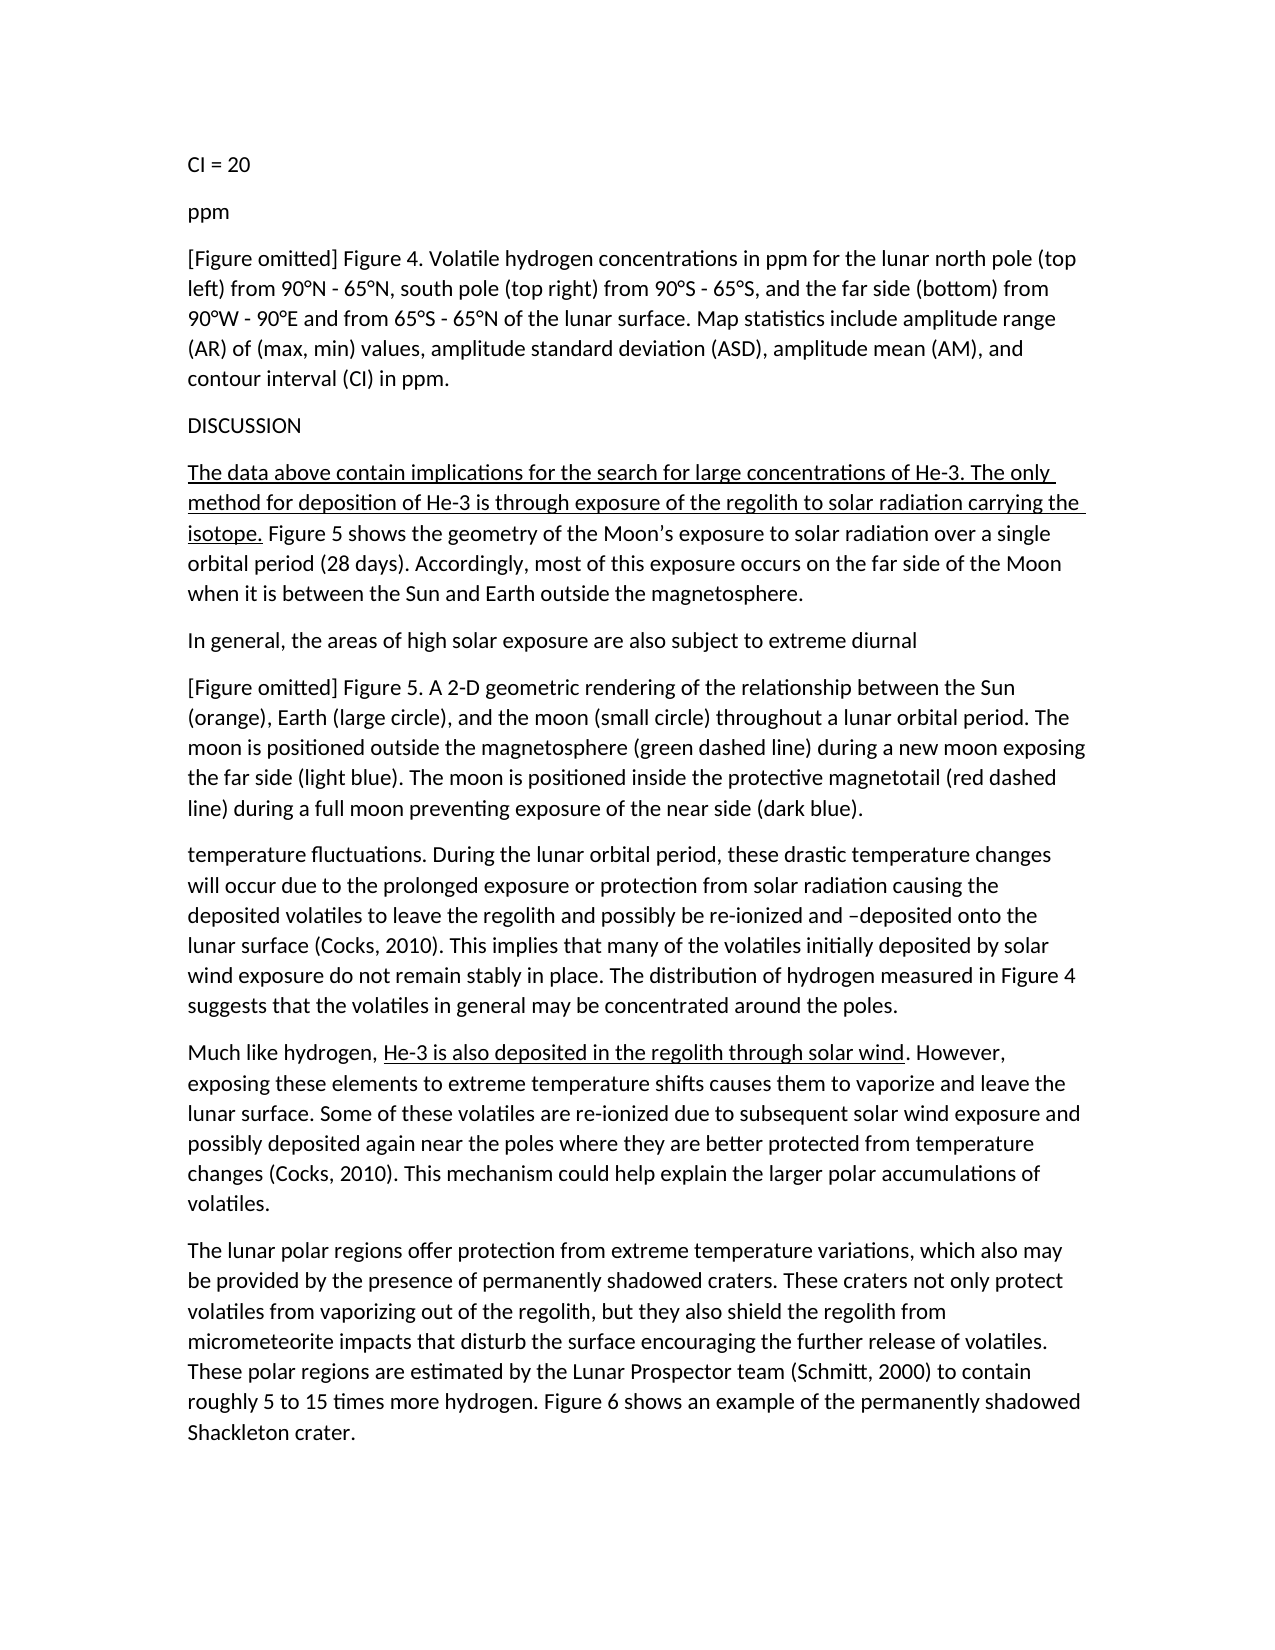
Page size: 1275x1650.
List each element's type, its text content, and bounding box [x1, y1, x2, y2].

text Much like hydrogen, He-3 is also deposited in the regolith through solar wind. However, exposing these elements to extreme temperature shifts causes them to vaporize and leave the lunar surface. Some of these volatiles are re-ionized due to subsequent solar wind exposure and possibly deposited again near the poles where they are better protected from temperature changes (Cocks, 2010). This mechanism could help explain the larger polar accumulations of volatiles. [187, 1038, 1087, 1218]
text DISCUSSION [187, 411, 1087, 439]
text In general, the areas of high solar exposure are also subject to extreme diurnal [187, 626, 1087, 654]
text The lunar polar regions offer protection from extreme temperature variations, which also may be provided by the presence of permanently shadowed craters. These craters not only protect volatiles from vaporizing out of the regolith, but they also shield the regolith from micrometeorite impacts that disturb the surface encouraging the further release of volatiles. These polar regions are estimated by the Lunar Prospector team (Schmitt, 2000) to contain roughly 5 to 15 times more hydrogen. Figure 6 shows an example of the permanently shadowed Shackleton crater. [187, 1236, 1087, 1446]
text [Figure omitted] Figure 4. Volatile hydrogen concentrations in ppm for the lunar north pole (top left) from 90°N - 65°N, south pole (top right) from 90°S - 65°S, and the far side (bottom) from 90°W - 90°E and from 65°S - 65°N of the lunar surface. Map statistics include amplitude range (AR) of (max, min) values, amplitude standard deviation (ASD), amplitude mean (AM), and contour interval (CI) in ppm. [187, 244, 1087, 393]
text temperature fluctuations. During the lunar orbital period, these drastic temperature changes will occur due to the prolonged exposure or protection from solar radiation causing the deposited volatiles to leave the regolith and possibly be re-ionized and –deposited onto the lunar surface (Cocks, 2010). This implies that many of the volatiles initially deposited by solar wind exposure do not remain stably in place. The distribution of hydrogen measured in Figure 4 suggests that the volatiles in general may be concentrated around the poles. [187, 841, 1087, 1020]
text The data above contain implications for the search for large concentrations of He-3. The only method for deposition of He-3 is through exposure of the regolith to solar radiation carrying the isotope. Figure 5 shows the geometry of the Moon’s exposure to solar radiation over a single orbital period (28 days). Accordingly, most of this exposure occurs on the far side of the Moon when it is between the Sun and Earth outside the magnetosphere. [187, 458, 1087, 607]
text CI = 20 [187, 150, 1087, 178]
text ppm [187, 197, 1087, 225]
text [Figure omitted] Figure 5. A 2-D geometric rendering of the relationship between the Sun (orange), Earth (large circle), and the moon (small circle) throughout a lunar orbital period. The moon is positioned outside the magnetosphere (green dashed line) during a new moon exposing the far side (light blue). The moon is positioned inside the protective magnetotail (red dashed line) during a full moon preventing exposure of the near side (dark blue). [187, 673, 1087, 822]
